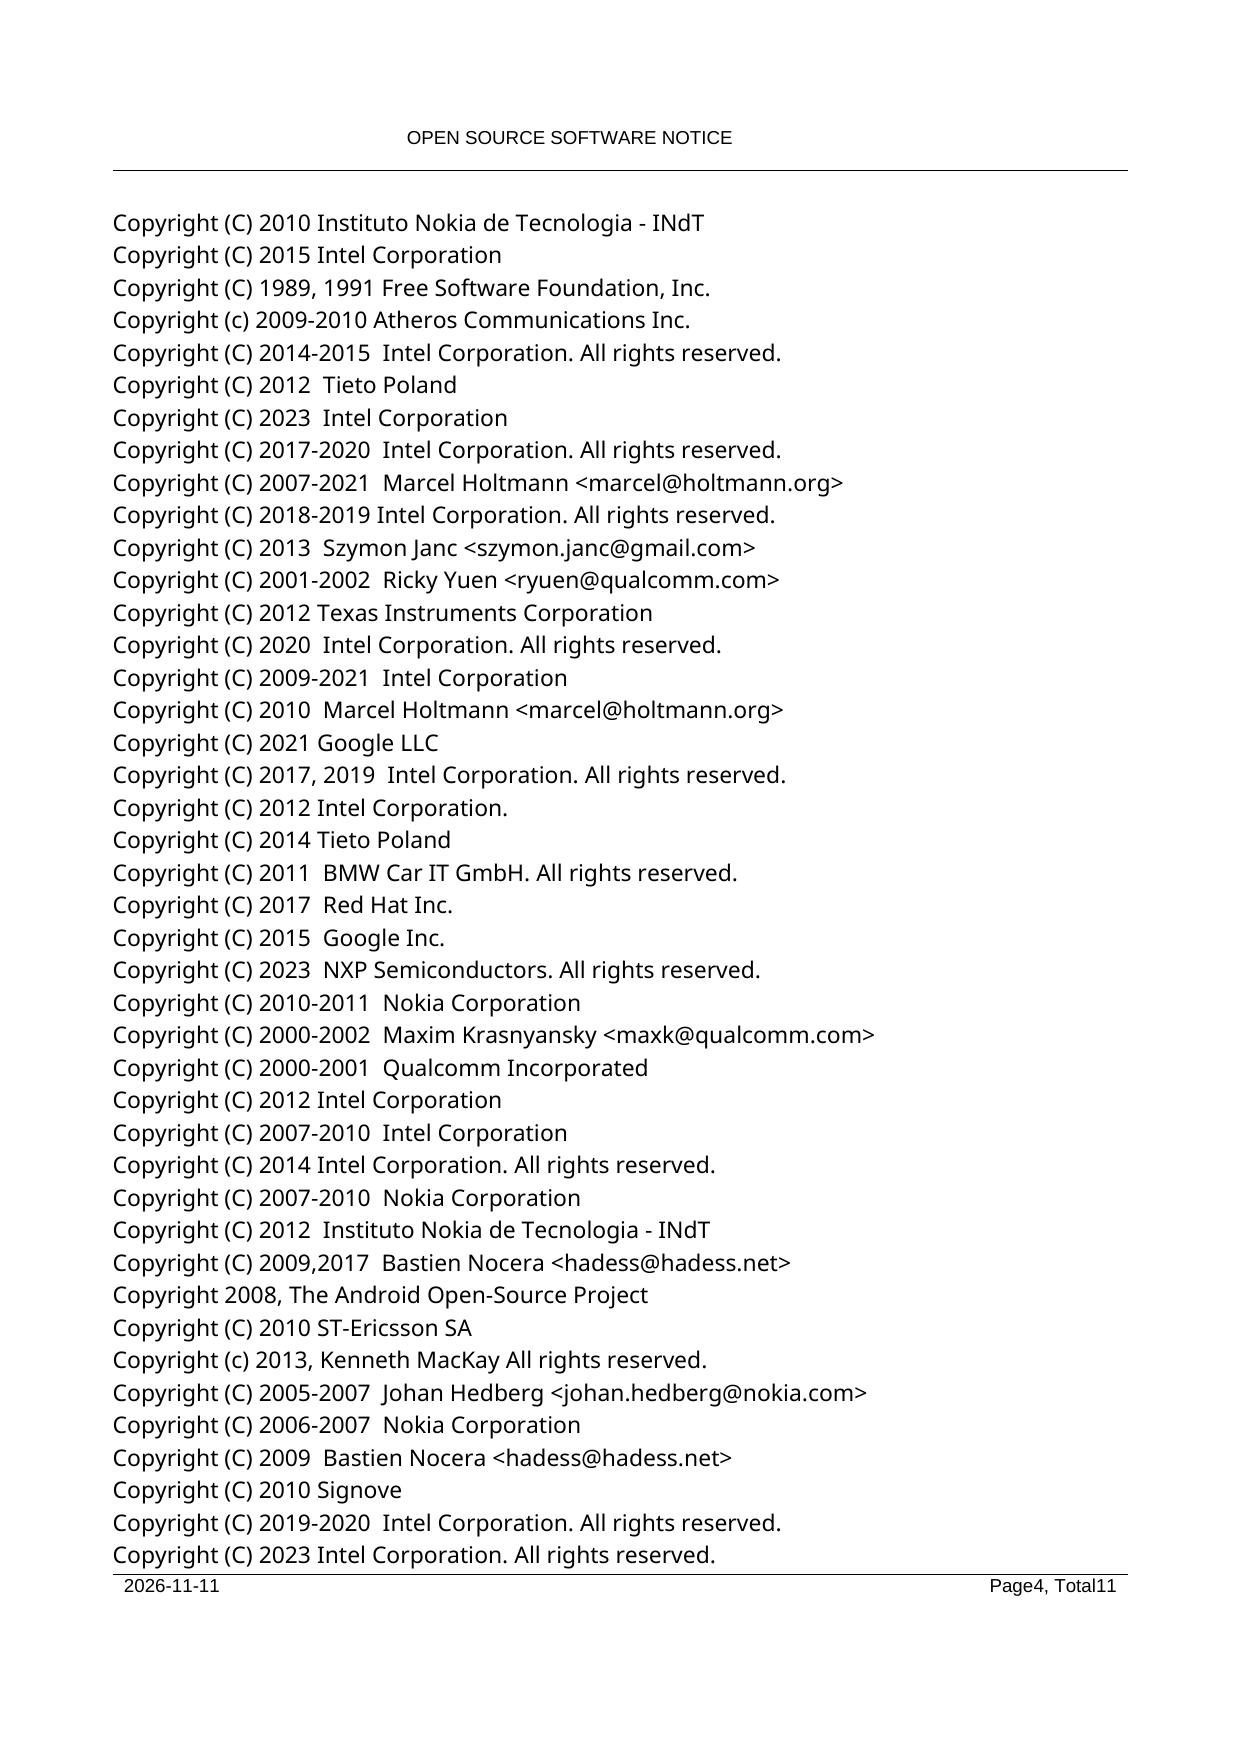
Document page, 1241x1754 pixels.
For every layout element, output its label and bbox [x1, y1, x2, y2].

text [112, 206, 1128, 1571]
